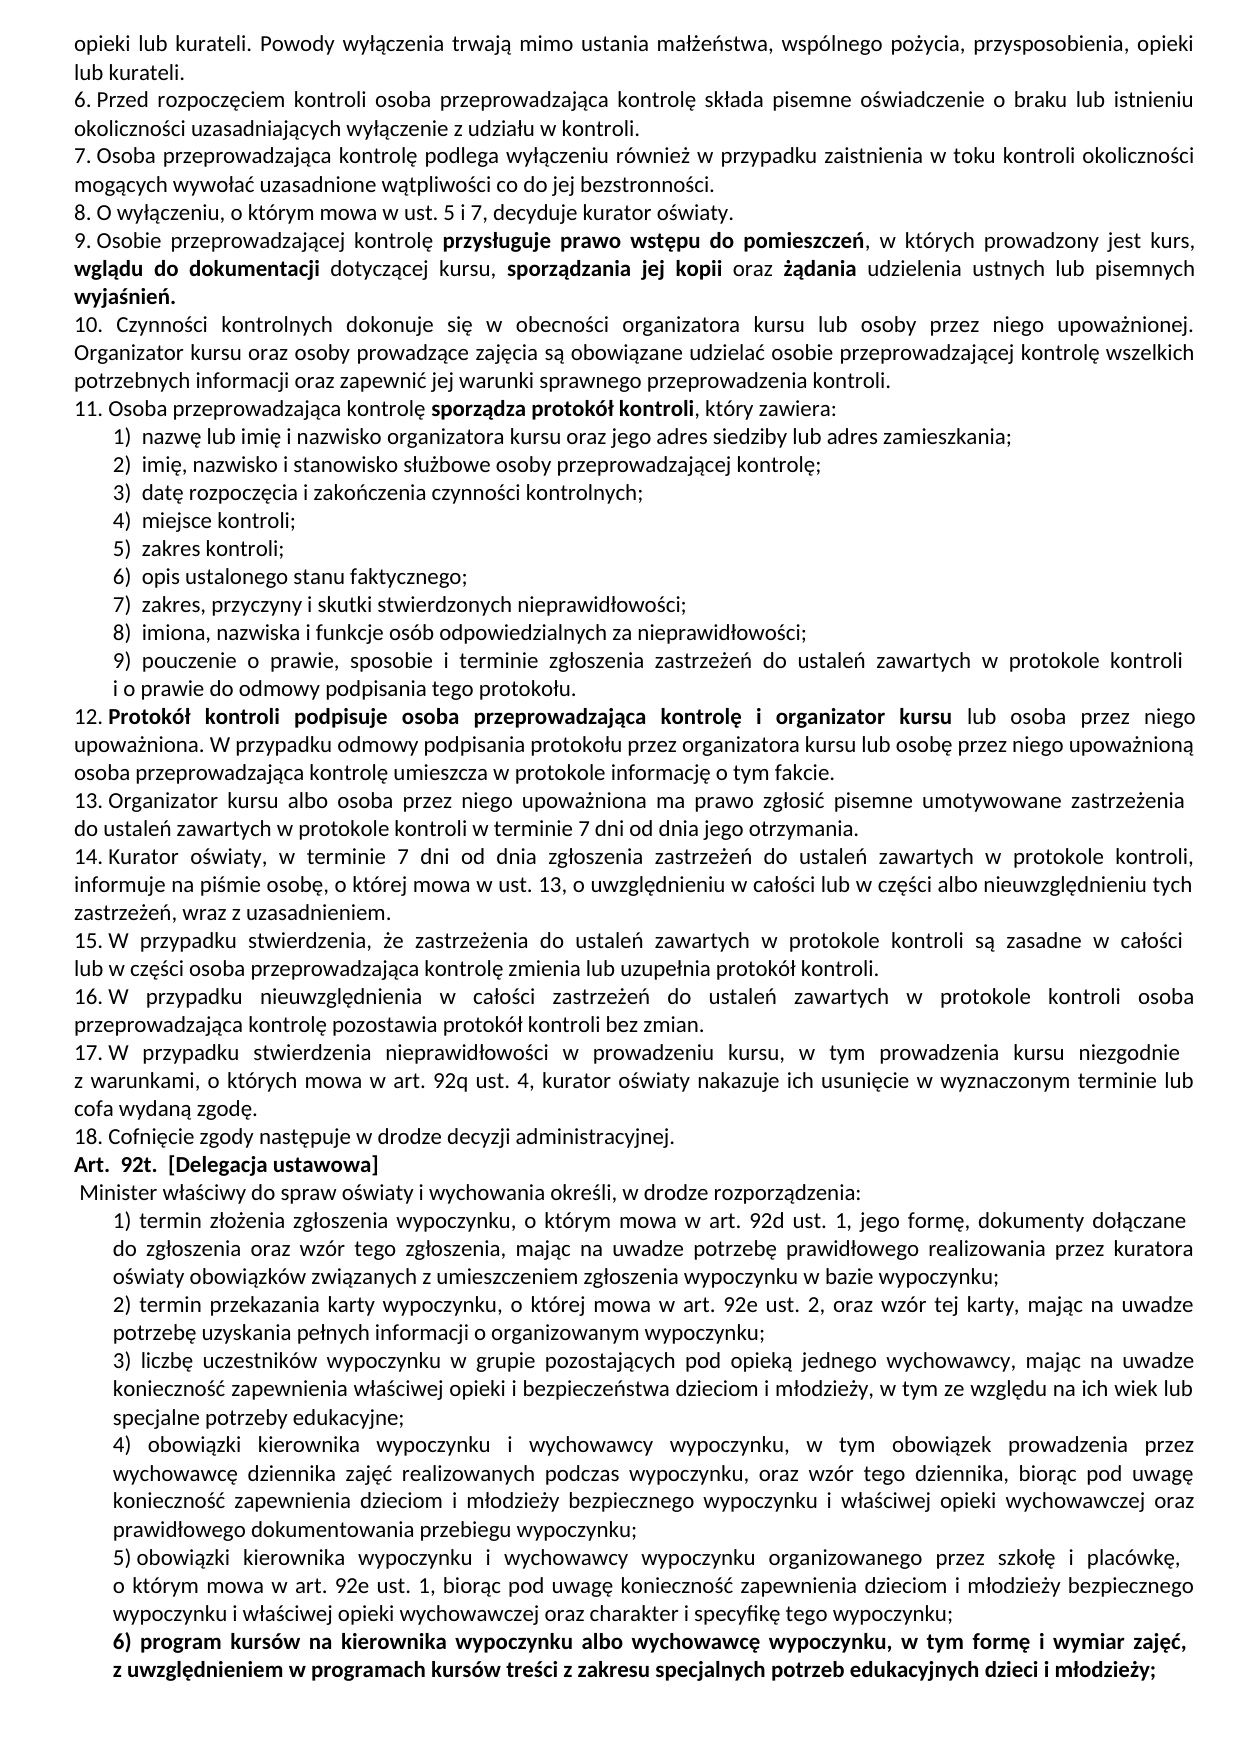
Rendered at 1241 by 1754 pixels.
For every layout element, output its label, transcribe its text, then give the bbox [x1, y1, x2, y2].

text 6. Przed rozpoczęciem kontroli osoba przeprowadzająca kontrolę składa pisemne oświadczenie o braku lub istnieniu okoliczności uzasadniających wyłączenie z udziału w kontroli. [74, 86, 1196, 142]
text 5) zakres kontroli; [113, 534, 1196, 562]
text 12. Protokół kontroli podpisuje osoba przeprowadzająca kontrolę i organizator kursu lub osoba przez niego upoważniona. W przypadku odmowy podpisania protokołu przez organizatora kursu lub osobę przez niego upoważnioną osoba przeprowadzająca kontrolę umieszcza w protokole informację o tym fakcie. [74, 702, 1196, 786]
text 2) termin przekazania karty wypoczynku, o której mowa w art. 92e ust. 2, oraz wzór tej karty, mając na uwadze potrzebę uzyskania pełnych informacji o organizowanym wypoczynku; [113, 1291, 1196, 1347]
text 7. Osoba przeprowadzająca kontrolę podlega wyłączeniu również w przypadku zaistnienia w toku kontroli okoliczności mogących wywołać uzasadnione wątpliwości co do jej bezstronności. [74, 142, 1196, 198]
text 11. Osoba przeprowadzająca kontrolę sporządza protokół kontroli, który zawiera: [74, 394, 1196, 422]
text 16. W przypadku nieuwzględnienia w całości zastrzeżeń do ustaleń zawartych w protokole kontroli osoba przeprowadzająca kontrolę pozostawia protokół kontroli bez zmian. [74, 982, 1196, 1038]
text 8) imiona, nazwiska i funkcje osób odpowiedzialnych za nieprawidłowości; [113, 618, 1196, 646]
text Minister właściwy do spraw oświaty i wychowania określi, w drodze rozporządzenia: [74, 1178, 1196, 1206]
text 17. W przypadku stwierdzenia nieprawidłowości w prowadzeniu kursu, w tym prowadzenia kursu niezgodnie z warunkami, o których mowa w art. 92q ust. 4, kurator oświaty nakazuje ich usunięcie w wyznaczonym terminie lub cofa wydaną zgodę. [74, 1038, 1196, 1122]
text 4) obowiązki kierownika wypoczynku i wychowawcy wypoczynku, w tym obowiązek prowadzenia przez wychowawcę dziennika zajęć realizowanych podczas wypoczynku, oraz wzór tego dziennika, biorąc pod uwagę konieczność zapewnienia dzieciom i młodzieży bezpiecznego wypoczynku i właściwej opieki wychowawczej oraz prawidłowego dokumentowania przebiegu wypoczynku; [113, 1431, 1196, 1543]
text 1) nazwę lub imię i nazwisko organizatora kursu oraz jego adres siedziby lub adres zamieszkania; [113, 422, 1196, 450]
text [74, 29, 1196, 86]
text Art. 92t. [Delegacja ustawowa] [74, 1150, 1196, 1178]
text 3) liczbę uczestników wypoczynku w grupie pozostających pod opieką jednego wychowawcy, mając na uwadze konieczność zapewnienia właściwej opieki i bezpieczeństwa dzieciom i młodzieży, w tym ze względu na ich wiek lub specjalne potrzeby edukacyjne; [113, 1347, 1196, 1431]
text 4) miejsce kontroli; [113, 506, 1196, 534]
text 1) termin złożenia zgłoszenia wypoczynku, o którym mowa w art. 92d ust. 1, jego formę, dokumenty dołączane do zgłoszenia oraz wzór tego zgłoszenia, mając na uwadze potrzebę prawidłowego realizowania przez kuratora oświaty obowiązków związanych z umieszczeniem zgłoszenia wypoczynku w bazie wypoczynku; [113, 1206, 1196, 1291]
text 9) pouczenie o prawie, sposobie i terminie zgłoszenia zastrzeżeń do ustaleń zawartych w protokole kontroli i o prawie do odmowy podpisania tego protokołu. [113, 646, 1196, 702]
text 5) obowiązki kierownika wypoczynku i wychowawcy wypoczynku organizowanego przez szkołę i placówkę, o którym mowa w art. 92e ust. 1, biorąc pod uwagę konieczność zapewnienia dzieciom i młodzieży bezpiecznego wypoczynku i właściwej opieki wychowawczej oraz charakter i specyfikę tego wypoczynku; [113, 1543, 1196, 1627]
text 6) program kursów na kierownika wypoczynku albo wychowawcę wypoczynku, w tym formę i wymiar zajęć, z uwzględnieniem w programach kursów treści z zakresu specjalnych potrzeb edukacyjnych dzieci i młodzieży; [113, 1627, 1196, 1683]
text 14. Kurator oświaty, w terminie 7 dni od dnia zgłoszenia zastrzeżeń do ustaleń zawartych w protokole kontroli, informuje na piśmie osobę, o której mowa w ust. 13, o uwzględnieniu w całości lub w części albo nieuwzględnieniu tych zastrzeżeń, wraz z uzasadnieniem. [74, 842, 1196, 926]
text 15. W przypadku stwierdzenia, że zastrzeżenia do ustaleń zawartych w protokole kontroli są zasadne w całości lub w części osoba przeprowadzająca kontrolę zmienia lub uzupełnia protokół kontroli. [74, 926, 1196, 982]
text 9. Osobie przeprowadzającej kontrolę przysługuje prawo wstępu do pomieszczeń, w których prowadzony jest kurs, wglądu do dokumentacji dotyczącej kursu, sporządzania jej kopii oraz żądania udzielenia ustnych lub pisemnych wyjaśnień. [74, 226, 1196, 310]
text 3) datę rozpoczęcia i zakończenia czynności kontrolnych; [113, 478, 1196, 506]
text 18. Cofnięcie zgody następuje w drodze decyzji administracyjnej. [74, 1122, 1196, 1150]
text 13. Organizator kursu albo osoba przez niego upoważniona ma prawo zgłosić pisemne umotywowane zastrzeżenia do ustaleń zawartych w protokole kontroli w terminie 7 dni od dnia jego otrzymania. [74, 786, 1196, 842]
text 8. O wyłączeniu, o którym mowa w ust. 5 i 7, decyduje kurator oświaty. [74, 198, 1196, 226]
text 6) opis ustalonego stanu faktycznego; [113, 562, 1196, 590]
text 2) imię, nazwisko i stanowisko służbowe osoby przeprowadzającej kontrolę; [113, 450, 1196, 478]
text 7) zakres, przyczyny i skutki stwierdzonych nieprawidłowości; [113, 590, 1196, 618]
text 10. Czynności kontrolnych dokonuje się w obecności organizatora kursu lub osoby przez niego upoważnionej. Organizator kursu oraz osoby prowadzące zajęcia są obowiązane udzielać osobie przeprowadzającej kontrolę wszelkich potrzebnych informacji oraz zapewnić jej warunki sprawnego przeprowadzenia kontroli. [74, 310, 1196, 394]
